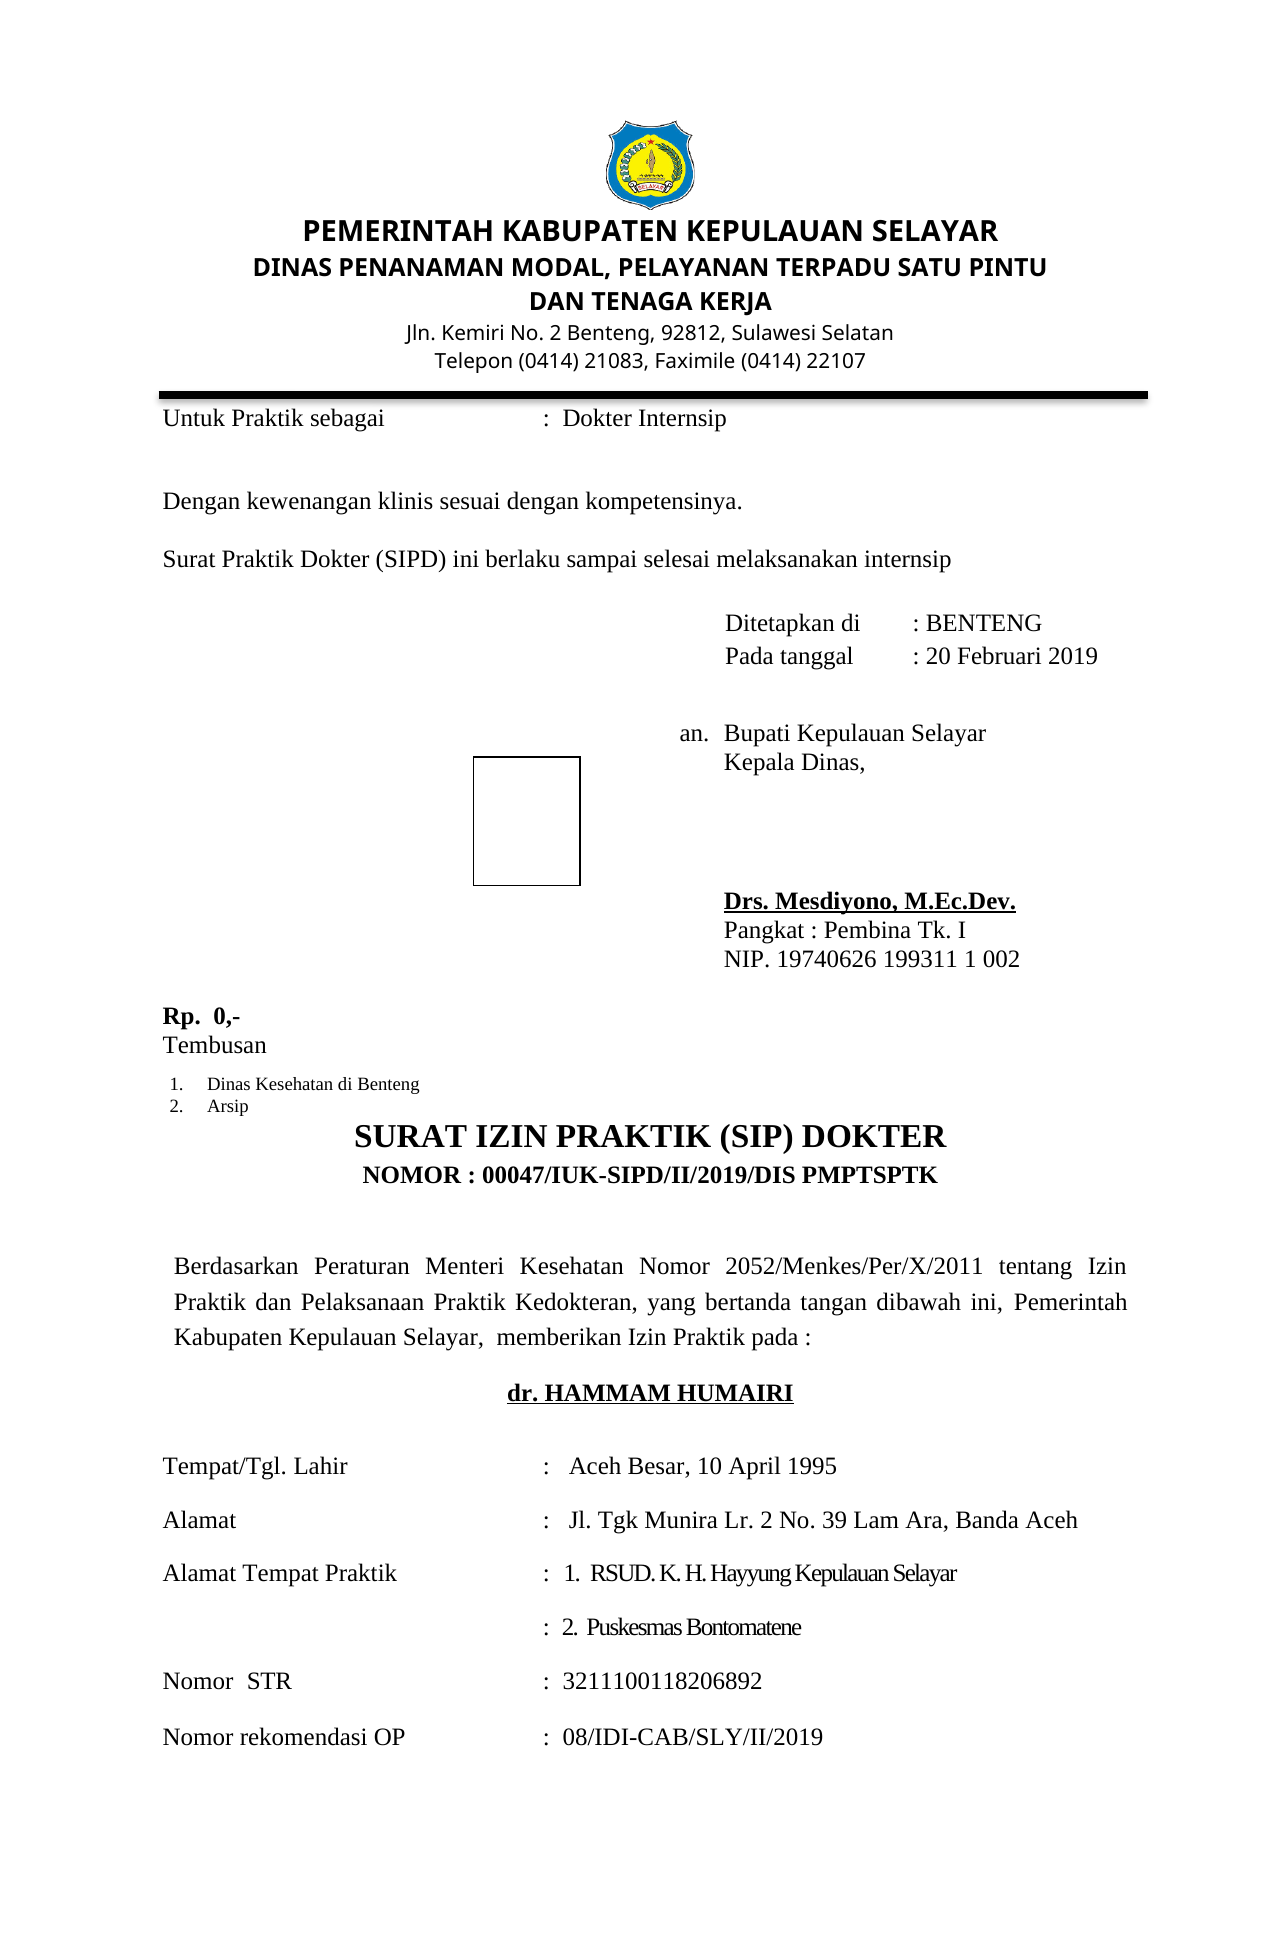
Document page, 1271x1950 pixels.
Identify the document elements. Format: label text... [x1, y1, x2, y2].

text dr. HAMMAM HUMAIRI [162, 1378, 1138, 1407]
text Alamat Tempat Praktik : 1. RSUD. K. H. Hayyung Kepulauan Selayar [162, 1558, 1138, 1587]
text Pangkat : Pembina Tk. I [162, 915, 1138, 944]
text Untuk Praktik sebagai : Dokter Internsip [162, 403, 1094, 432]
text Pada tanggal : 20 Februari 2019 [725, 641, 1138, 669]
text Nomor rekomendasi OP : 08/IDI-CAB/SLY/II/2019 [162, 1722, 1073, 1751]
picture [606, 120, 695, 210]
list Arsip [169, 1094, 1138, 1116]
text Rp. 0,- [162, 1001, 1138, 1030]
text Alamat : Jl. Tgk Munira Lr. 2 No. 39 Lam Ara, Banda Aceh [162, 1505, 1138, 1533]
text Tembusan [162, 1030, 1138, 1059]
text Kepala Dinas, [162, 747, 1138, 775]
text NOMOR : 00047/IUK-SIPD/II/2019/DIS PMPTSPTK [162, 1160, 1138, 1189]
text Tempat/Tgl. Lahir : Aceh Besar, 10 April 1995 [162, 1451, 1138, 1479]
list Dinas Kesehatan di Benteng [169, 1073, 1138, 1094]
text : 2. Puskesmas Bontomatene [162, 1612, 1138, 1641]
text SURAT IZIN PRAKTIK (SIP) DOKTER [162, 1116, 1138, 1154]
text Dengan kewenangan klinis sesuai dengan kompetensinya. [162, 486, 1094, 515]
text an. Bupati Kepulauan Selayar [162, 718, 1138, 747]
text NIP. 19740626 199311 1 002 [162, 944, 1138, 972]
text Nomor STR : 3211100118206892 [162, 1666, 1073, 1695]
text Berdasarkan Peraturan Menteri Kesehatan Nomor 2052/Menkes/Per/X/2011 tentang Izin Praktik dan Pelaksanaan Praktik Kedokteran, yang bertanda tangan dibawah ini, Pemerintah Kabupaten Kepulauan Selayar, memberikan Izin Praktik pada : [174, 1251, 1127, 1351]
text Drs. Mesdiyono, M.Ec.Dev. [162, 886, 1138, 915]
text Ditetapkan di : BENTENG [725, 608, 1138, 637]
text Surat Praktik Dokter (SIPD) ini berlaku sampai selesai melaksanakan internsip [162, 544, 1001, 573]
